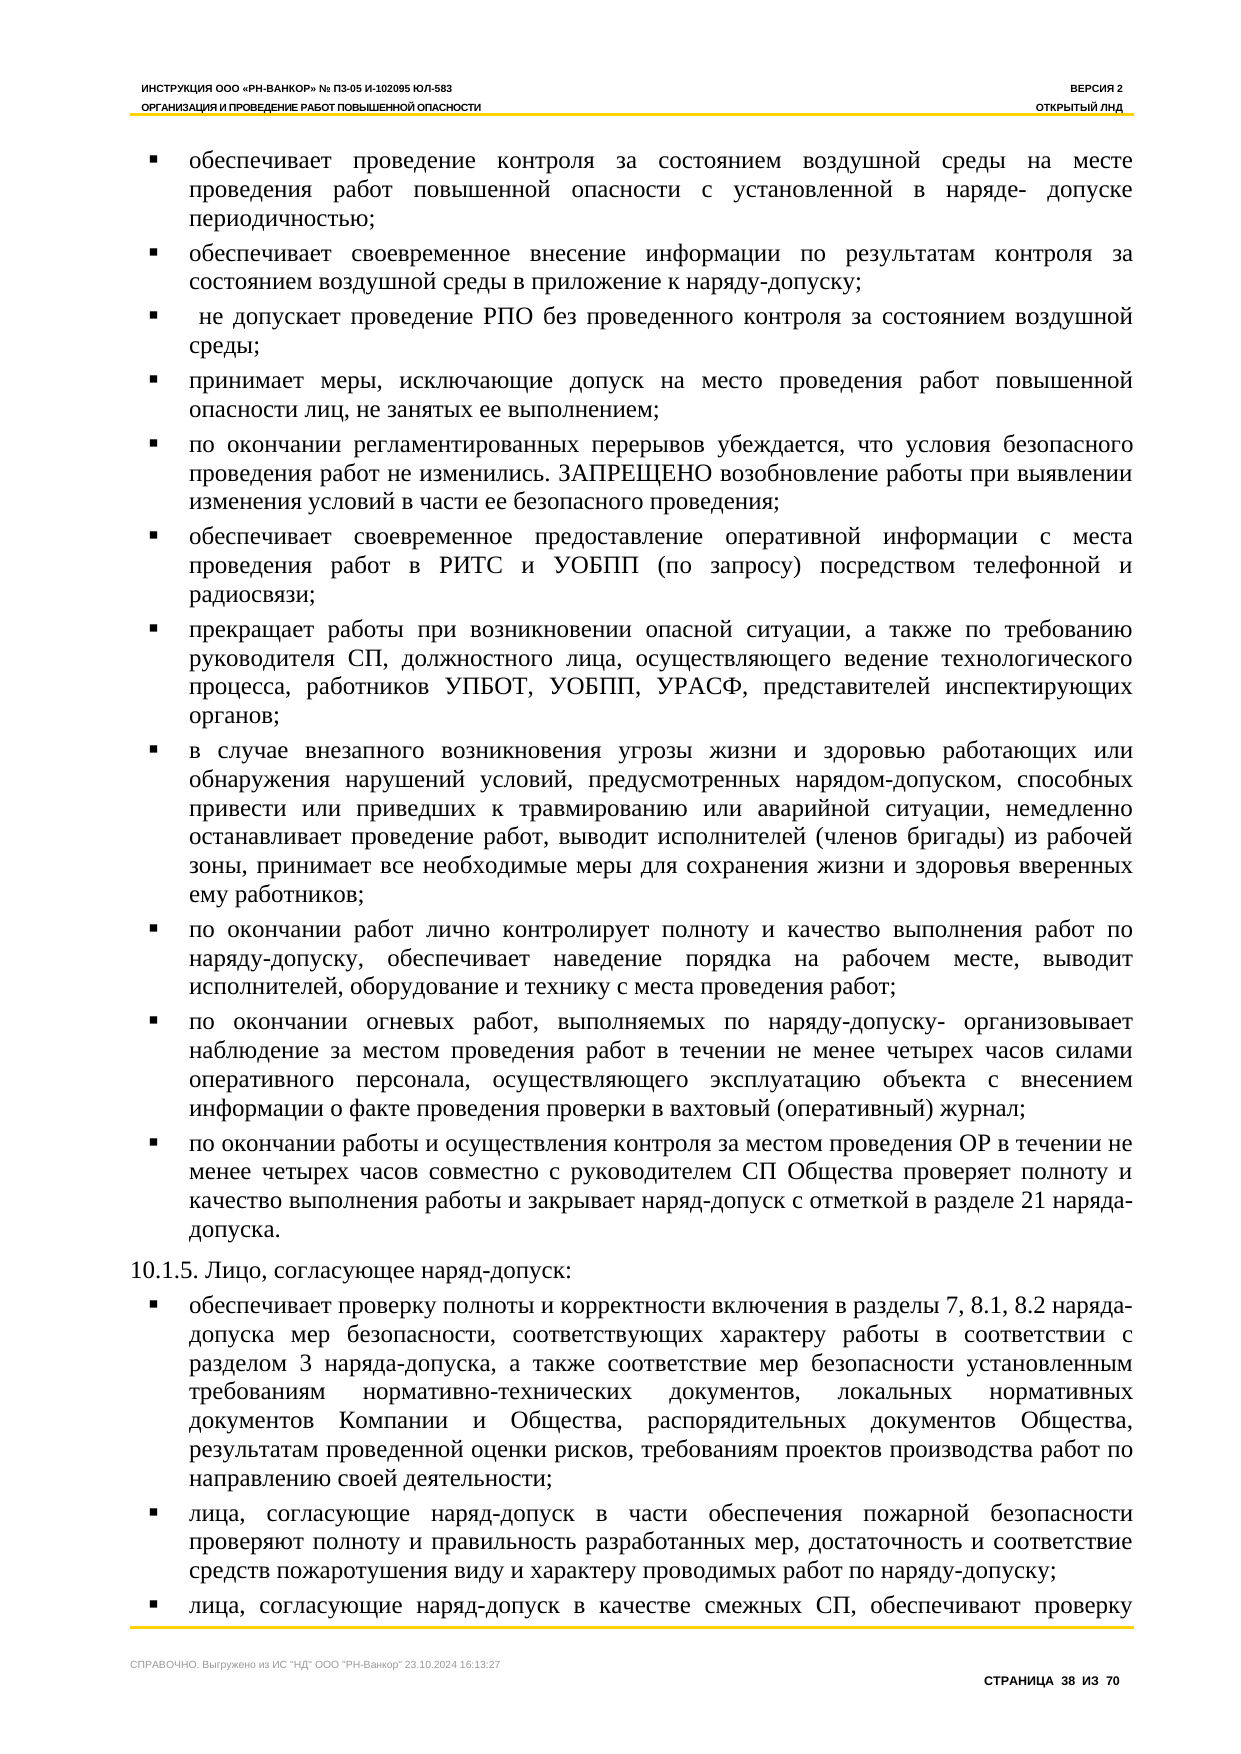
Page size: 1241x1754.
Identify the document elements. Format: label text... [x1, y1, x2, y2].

list по окончании регламентированных перерывов убеждается, что условия безопасного проведения работ не изменились. ЗАПРЕЩЕНО возобновление работы при выявлении изменения условий в части ее безопасного проведения; [148, 429, 1134, 515]
list в случае внезапного возникновения угрозы жизни и здоровью работающих или обнаружения нарушений условий, предусмотренных нарядом-допуском, способных привести или приведших к травмированию или аварийной ситуации, немедленно останавливает проведение работ, выводит исполнителей (членов бригады) из рабочей зоны, принимает все необходимые меры для сохранения жизни и здоровья вверенных ему работников; [148, 735, 1134, 908]
list прекращает работы при возникновении опасной ситуации, а также по требованию руководителя СП, должностного лица, осуществляющего ведение технологического процесса, работников УПБОТ, УОБПП, УРАСФ, представителей инспектирующих органов; [148, 614, 1134, 729]
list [148, 1590, 1134, 1619]
list не допускает проведение РПО без проведенного контроля за состоянием воздушной среды; [148, 301, 1134, 359]
list обеспечивает своевременное предоставление оперативной информации с места проведения работ в РИТС и УОБПП (по запросу) посредством телефонной и радиосвязи; [148, 521, 1134, 608]
list по окончании огневых работ, выполняемых по наряду-допуску- организовывает наблюдение за местом проведения работ в течении не менее четырех часов силами оперативного персонала, осуществляющего эксплуатацию объекта с внесением информации о факте проведения проверки в вахтовый (оперативный) журнал; [148, 1006, 1134, 1121]
list лица, согласующие наряд-допуск в части обеспечения пожарной безопасности проверяют полноту и правильность разработанных мер, достаточность и соответствие средств пожаротушения виду и характеру проводимых работ по наряду-допуску; [148, 1498, 1134, 1584]
list обеспечивает проверку полноты и корректности включения в разделы 7, 8.1, 8.2 наряда-допуска мер безопасности, соответствующих характеру работы в соответствии с разделом 3 наряда-допуска, а также соответствие мер безопасности установленным требованиям нормативно-технических документов, локальных нормативных документов Компании и Общества, распорядительных документов Общества, результатам проведенной оценки рисков, требованиям проектов производства работ по направлению своей деятельности; [148, 1290, 1134, 1491]
list принимает меры, исключающие допуск на место проведения работ повышенной опасности лиц, не занятых ее выполнением; [148, 365, 1134, 423]
list Лицо, согласующее наряд-допуск: [130, 1255, 1134, 1284]
list по окончании работы и осуществления контроля за местом проведения ОР в течении не менее четырех часов совместно с руководителем СП Общества проверяет полноту и качество выполнения работы и закрывает наряд-допуск с отметкой в разделе 21 наряда-допуска. [148, 1128, 1134, 1243]
list обеспечивает проведение контроля за состоянием воздушной среды на месте проведения работ повышенной опасности с установленной в наряде- допуске периодичностью; [148, 145, 1134, 231]
list по окончании работ лично контролирует полноту и качество выполнения работ по наряду-допуску, обеспечивает наведение порядка на рабочем месте, выводит исполнителей, оборудование и технику с места проведения работ; [148, 914, 1134, 1000]
list обеспечивает своевременное внесение информации по результатам контроля за состоянием воздушной среды в приложение к наряду-допуску; [148, 238, 1134, 295]
